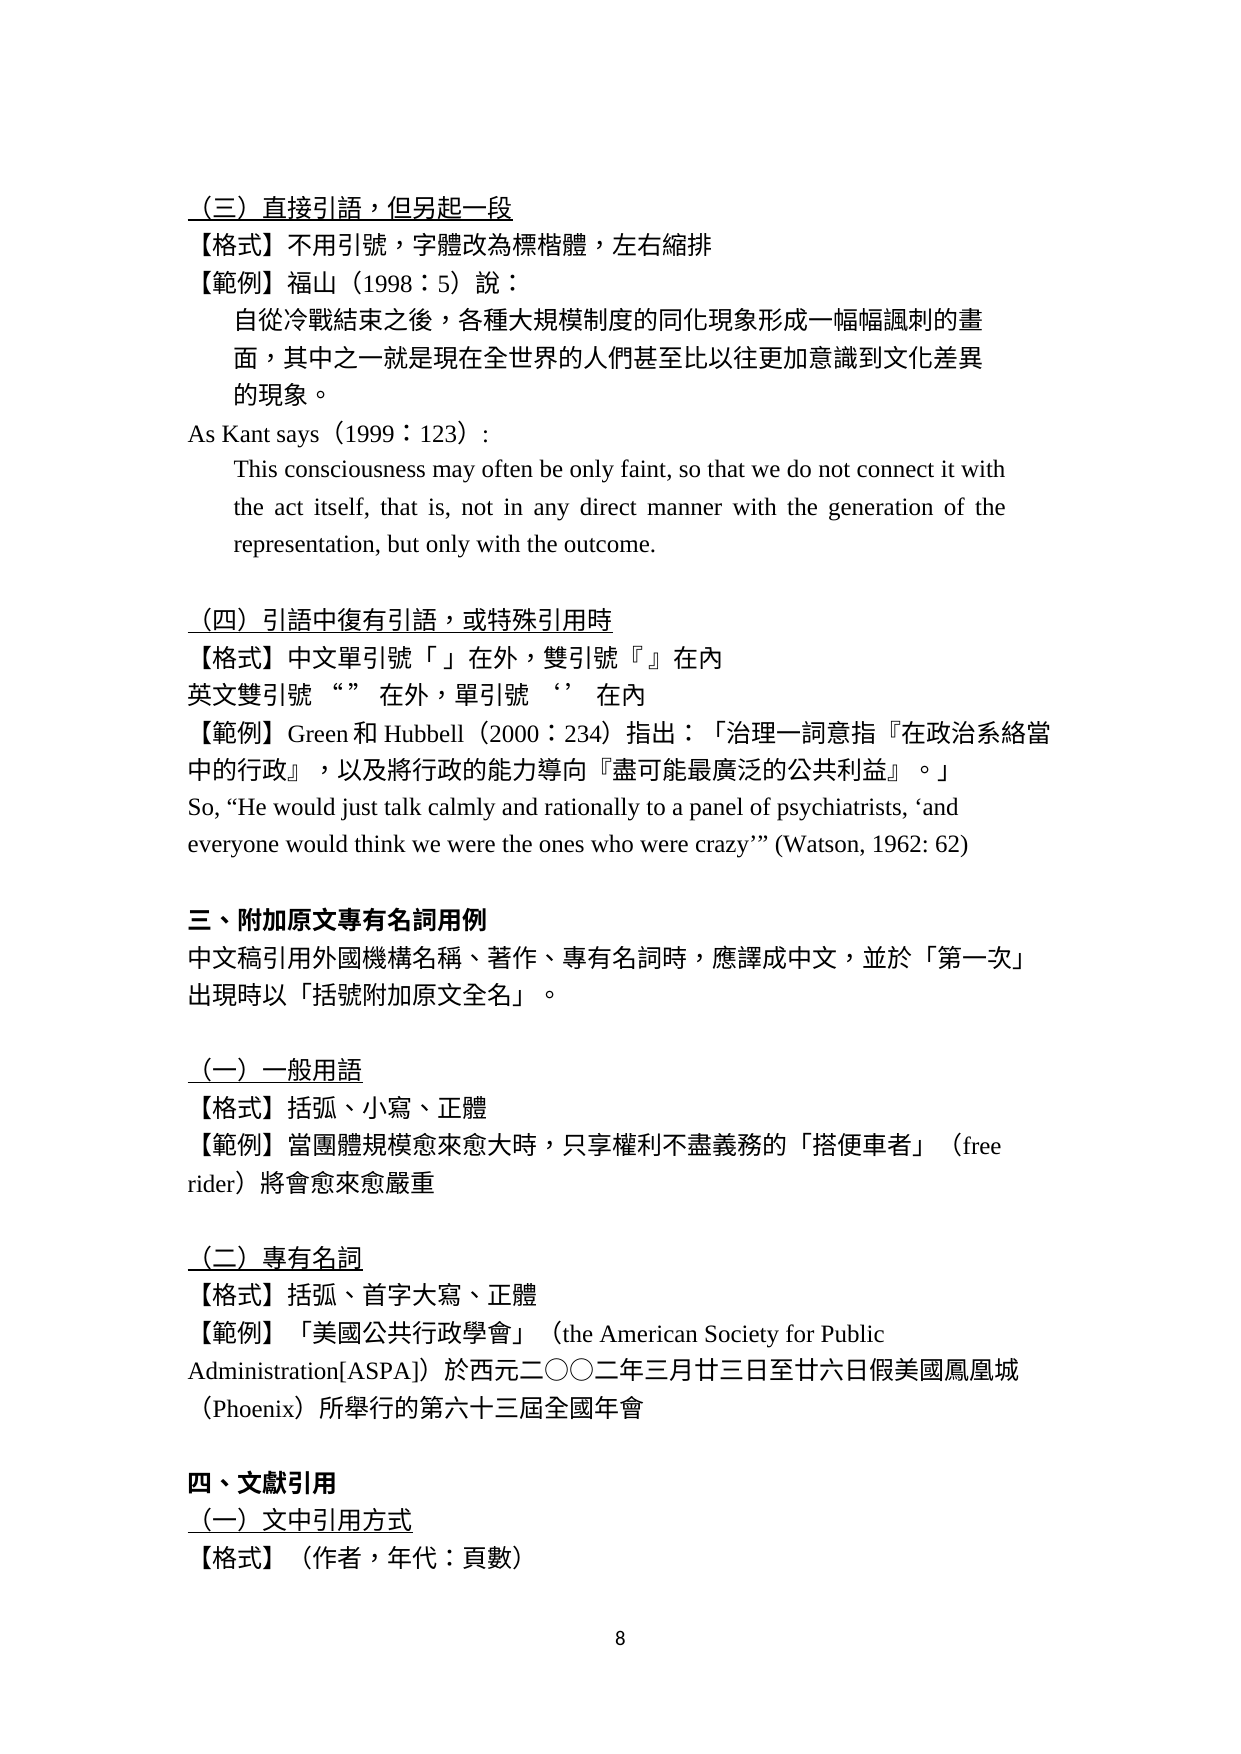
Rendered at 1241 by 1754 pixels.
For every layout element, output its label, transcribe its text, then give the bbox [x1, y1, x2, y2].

text 【格式】（作者，年代：頁數） [187, 1537, 1053, 1575]
text 自從冷戰結束之後，各種大規模制度的同化現象形成一幅幅諷刺的畫面，其中之一就是現在全世界的人們甚至比以往更加意識到文化差異的現象。 [233, 300, 1007, 412]
text 四、文獻引用 [187, 1462, 1053, 1500]
text （三）直接引語，但另起一段 [187, 187, 1053, 225]
text 【格式】中文單引號「 」在外，雙引號『 』在內 [187, 637, 1053, 675]
text 【格式】括弧、小寫、正體 [187, 1087, 1053, 1125]
text 【範例】Green和Hubbell（2000：234）指出：「治理一詞意指『在政治系絡當中的行政』，以及將行政的能力導向『盡可能最廣泛的公共利益』。」 [187, 712, 1053, 787]
text 中文稿引用外國機構名稱、著作、專有名詞時，應譯成中文，並於「第一次」出現時以「括號附加原文全名」。 [187, 937, 1053, 1012]
text 【範例】福山（1998：5）說： [187, 262, 1053, 300]
text As Kant says（1999：123）: [187, 412, 1053, 450]
text （一）一般用語 [187, 1050, 1053, 1087]
text （二）專有名詞 [187, 1237, 1053, 1275]
text So, “He would just talk calmly and rationally to a panel of psychiatrists, ‘and everyone would think we were the ones who were crazy’” (Watson, 1962: 62) [187, 787, 1053, 862]
text 【範例】當團體規模愈來愈大時，只享權利不盡義務的「搭便車者」（free rider）將會愈來愈嚴重 [187, 1125, 1053, 1200]
text 三、附加原文專有名詞用例 [187, 900, 1053, 937]
text 【範例】「美國公共行政學會」（the American Society for Public Administration[ASPA]）於西元二○○二年三月廿三日至廿六日假美國鳳凰城（Phoenix）所舉行的第六十三屆全國年會 [187, 1312, 1053, 1425]
text 【格式】不用引號，字體改為標楷體，左右縮排 [187, 225, 1053, 262]
text 【格式】括弧、首字大寫、正體 [187, 1275, 1053, 1312]
text （四）引語中復有引語，或特殊引用時 [187, 600, 1053, 637]
text （一）文中引用方式 [187, 1500, 1053, 1537]
text This consciousness may often be only faint, so that we do not connect it with the act itself, that is, not in any direct manner with the generation of the representation, but only with the outcome. [233, 450, 1007, 562]
text 英文雙引號 “ ” 在外，單引號 ‘ ’ 在內 [187, 675, 1053, 712]
